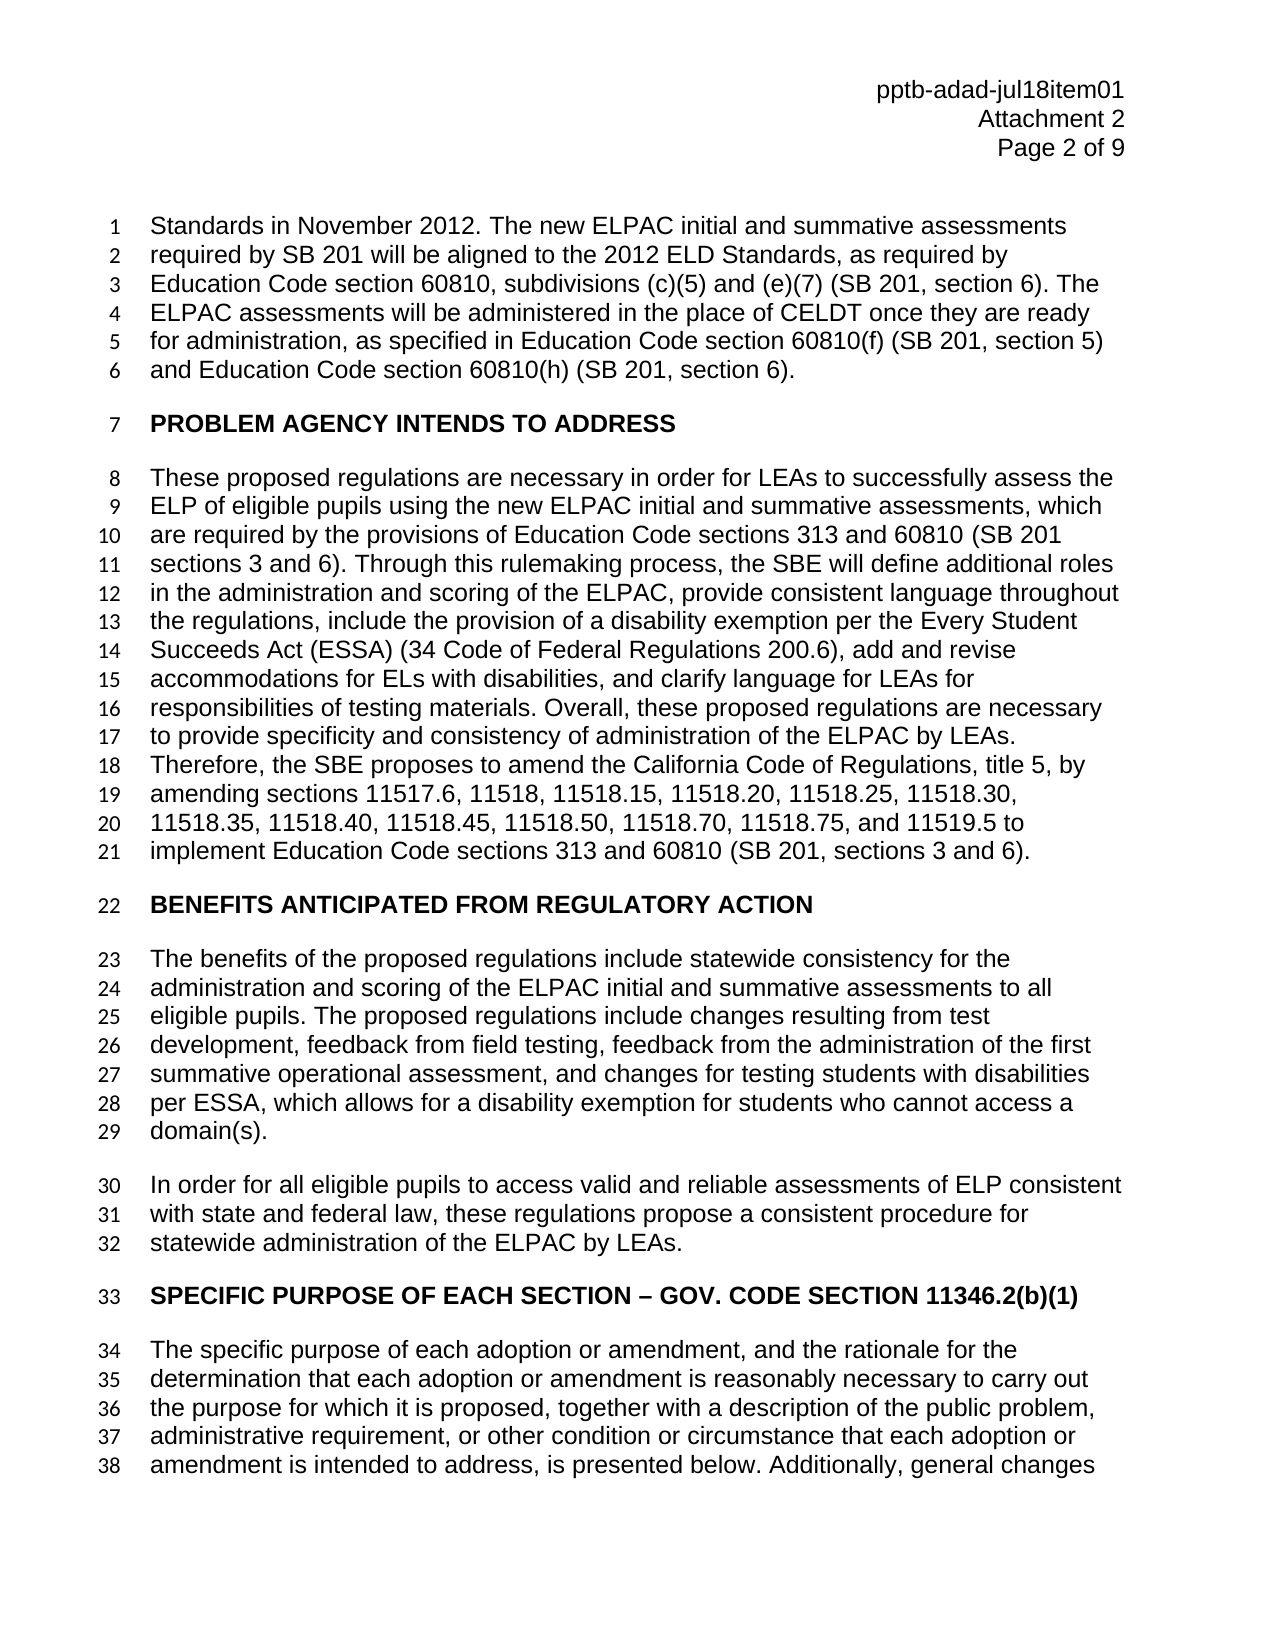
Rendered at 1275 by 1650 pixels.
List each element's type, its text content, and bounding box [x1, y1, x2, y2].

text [150, 211, 1125, 384]
text The benefits of the proposed regulations include statewide consistency for the administration and scoring of the ELPAC initial and summative assessments to all eligible pupils. The proposed regulations include changes resulting from test development, feedback from field testing, feedback from the administration of the first summative operational assessment, and changes for testing students with disabilities per ESSA, which allows for a disability exemption for students who cannot access a domain(s). [150, 944, 1125, 1145]
text In order for all eligible pupils to access valid and reliable assessments of ELP consistent with state and federal law, these regulations propose a consistent procedure for statewide administration of the ELPAC by LEAs. [150, 1170, 1125, 1256]
text PROBLEM AGENCY INTENDS TO ADDRESS [150, 409, 1125, 437]
text SPECIFIC PURPOSE OF EACH SECTION – GOV. CODE SECTION 11346.2(b)(1) [150, 1281, 1125, 1310]
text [150, 1335, 1125, 1479]
text BENEFITS ANTICIPATED FROM REGULATORY ACTION [150, 890, 1125, 919]
text These proposed regulations are necessary in order for LEAs to successfully assess the ELP of eligible pupils using the new ELPAC initial and summative assessments, which are required by the provisions of Education Code sections 313 and 60810 (SB 201 sections 3 and 6). Through this rulemaking process, the SBE will define additional roles in the administration and scoring of the ELPAC, provide consistent language throughout the regulations, include the provision of a disability exemption per the Every Student Succeeds Act (ESSA) (34 Code of Federal Regulations 200.6), add and revise accommodations for ELs with disabilities, and clarify language for LEAs for responsibilities of testing materials. Overall, these proposed regulations are necessary to provide specificity and consistency of administration of the ELPAC by LEAs. Therefore, the SBE proposes to amend the California Code of Regulations, title 5, by amending sections 11517.6, 11518, 11518.15, 11518.20, 11518.25, 11518.30, 11518.35, 11518.40, 11518.45, 11518.50, 11518.70, 11518.75, and 11519.5 to implement Education Code sections 313 and 60810 (SB 201, sections 3 and 6). [150, 462, 1125, 865]
